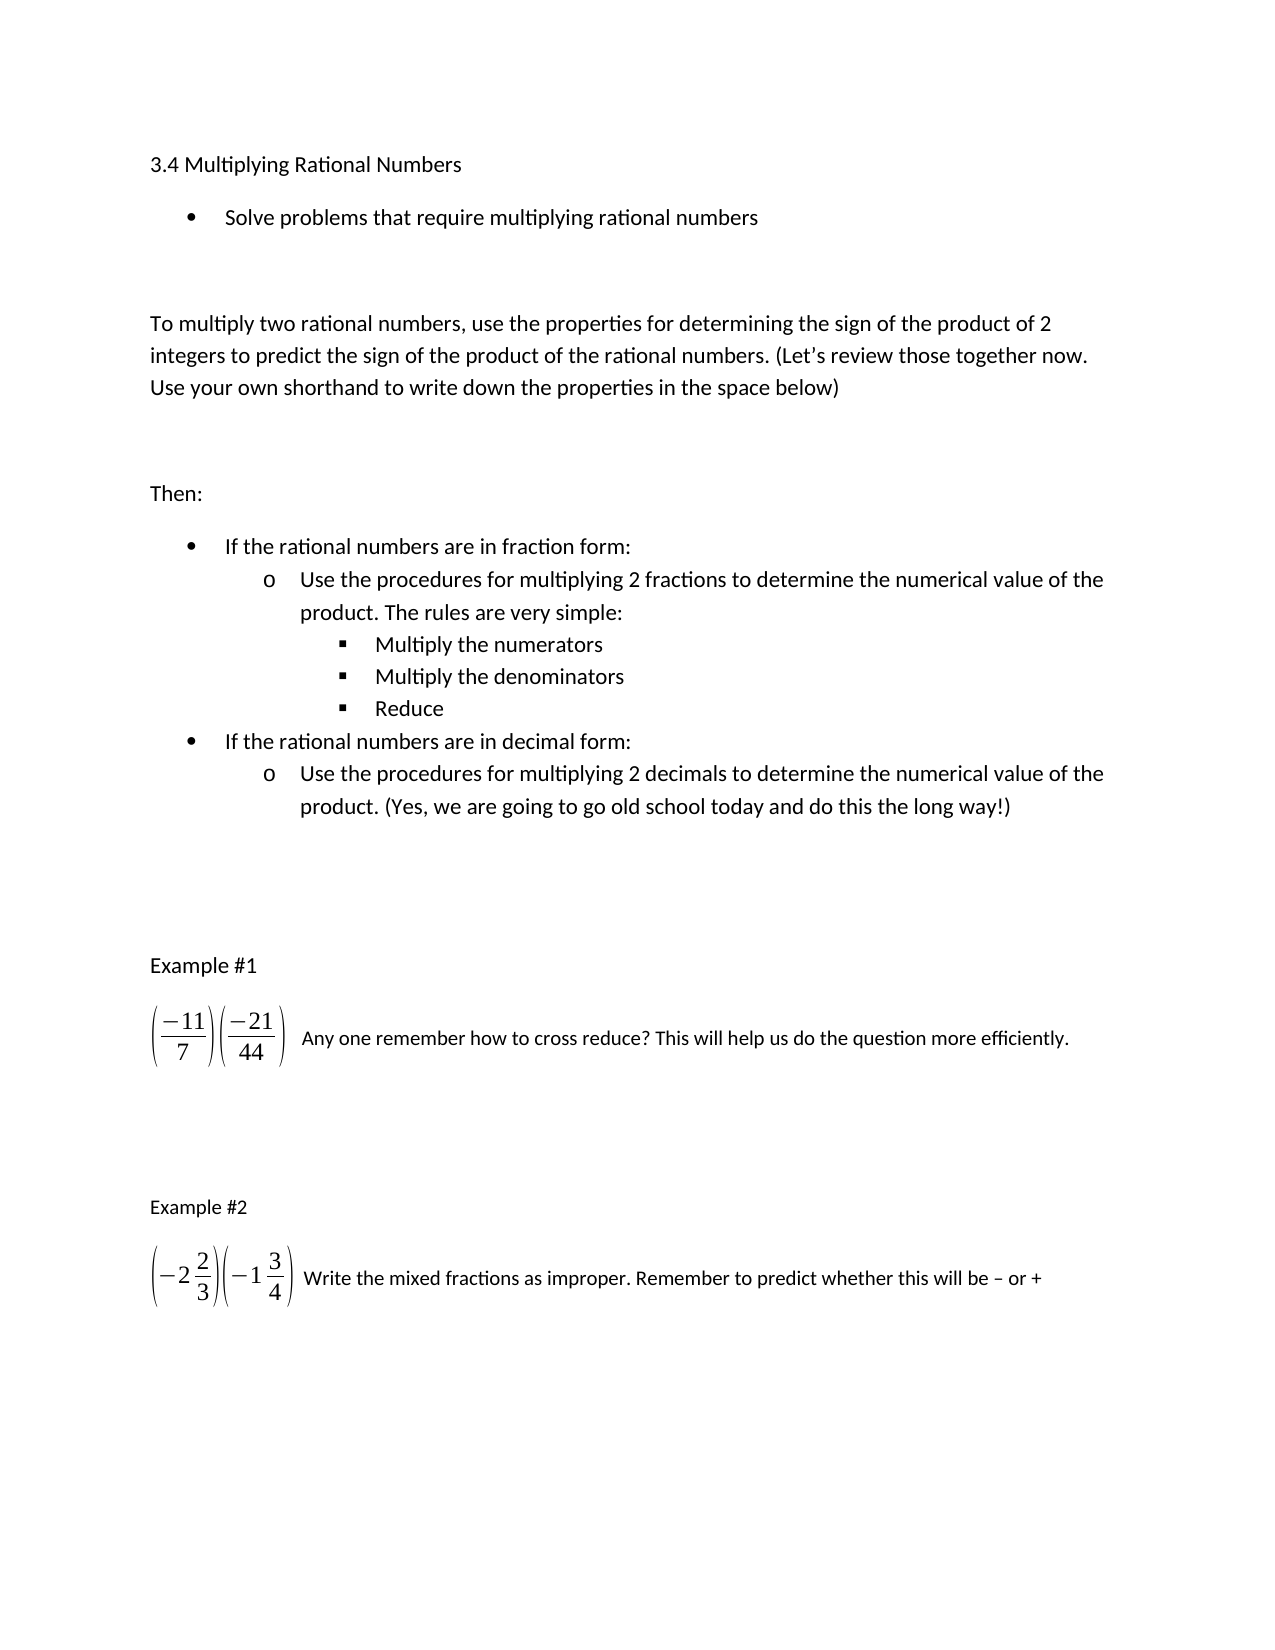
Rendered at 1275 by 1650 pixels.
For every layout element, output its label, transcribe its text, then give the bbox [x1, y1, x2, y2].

text Example #1 [150, 951, 1125, 979]
text Write the mixed fractions as improper. Remember to predict whether this will be – or + [150, 1244, 1125, 1309]
text To multiply two rational numbers, use the properties for determining the sign of the product of 2 integers to predict the sign of the product of the rational numbers. (Let’s review those together now. Use your own shorthand to write down the properties in the space below) [150, 309, 1125, 401]
list Use the procedures for multiplying 2 fractions to determine the numerical value of the product. The rules are very simple: [262, 565, 1125, 626]
list Use the procedures for multiplying 2 decimals to determine the numerical value of the product. (Yes, we are going to go old school today and do this the long way!) [262, 759, 1125, 820]
text Example #2 [150, 1194, 1125, 1220]
text Then: [150, 479, 1125, 507]
list Solve problems that require multiplying rational numbers [187, 203, 1125, 231]
text Any one remember how to cross reduce? This will help us do the question more efficiently. [150, 1004, 1125, 1069]
list Multiply the denominators [337, 662, 1125, 690]
list Reduce [337, 694, 1125, 723]
list If the rational numbers are in decimal form: [187, 727, 1125, 755]
list Multiply the numerators [337, 630, 1125, 658]
text 3.4 Multiplying Rational Numbers [150, 150, 1125, 178]
list If the rational numbers are in fraction form: [187, 532, 1125, 561]
